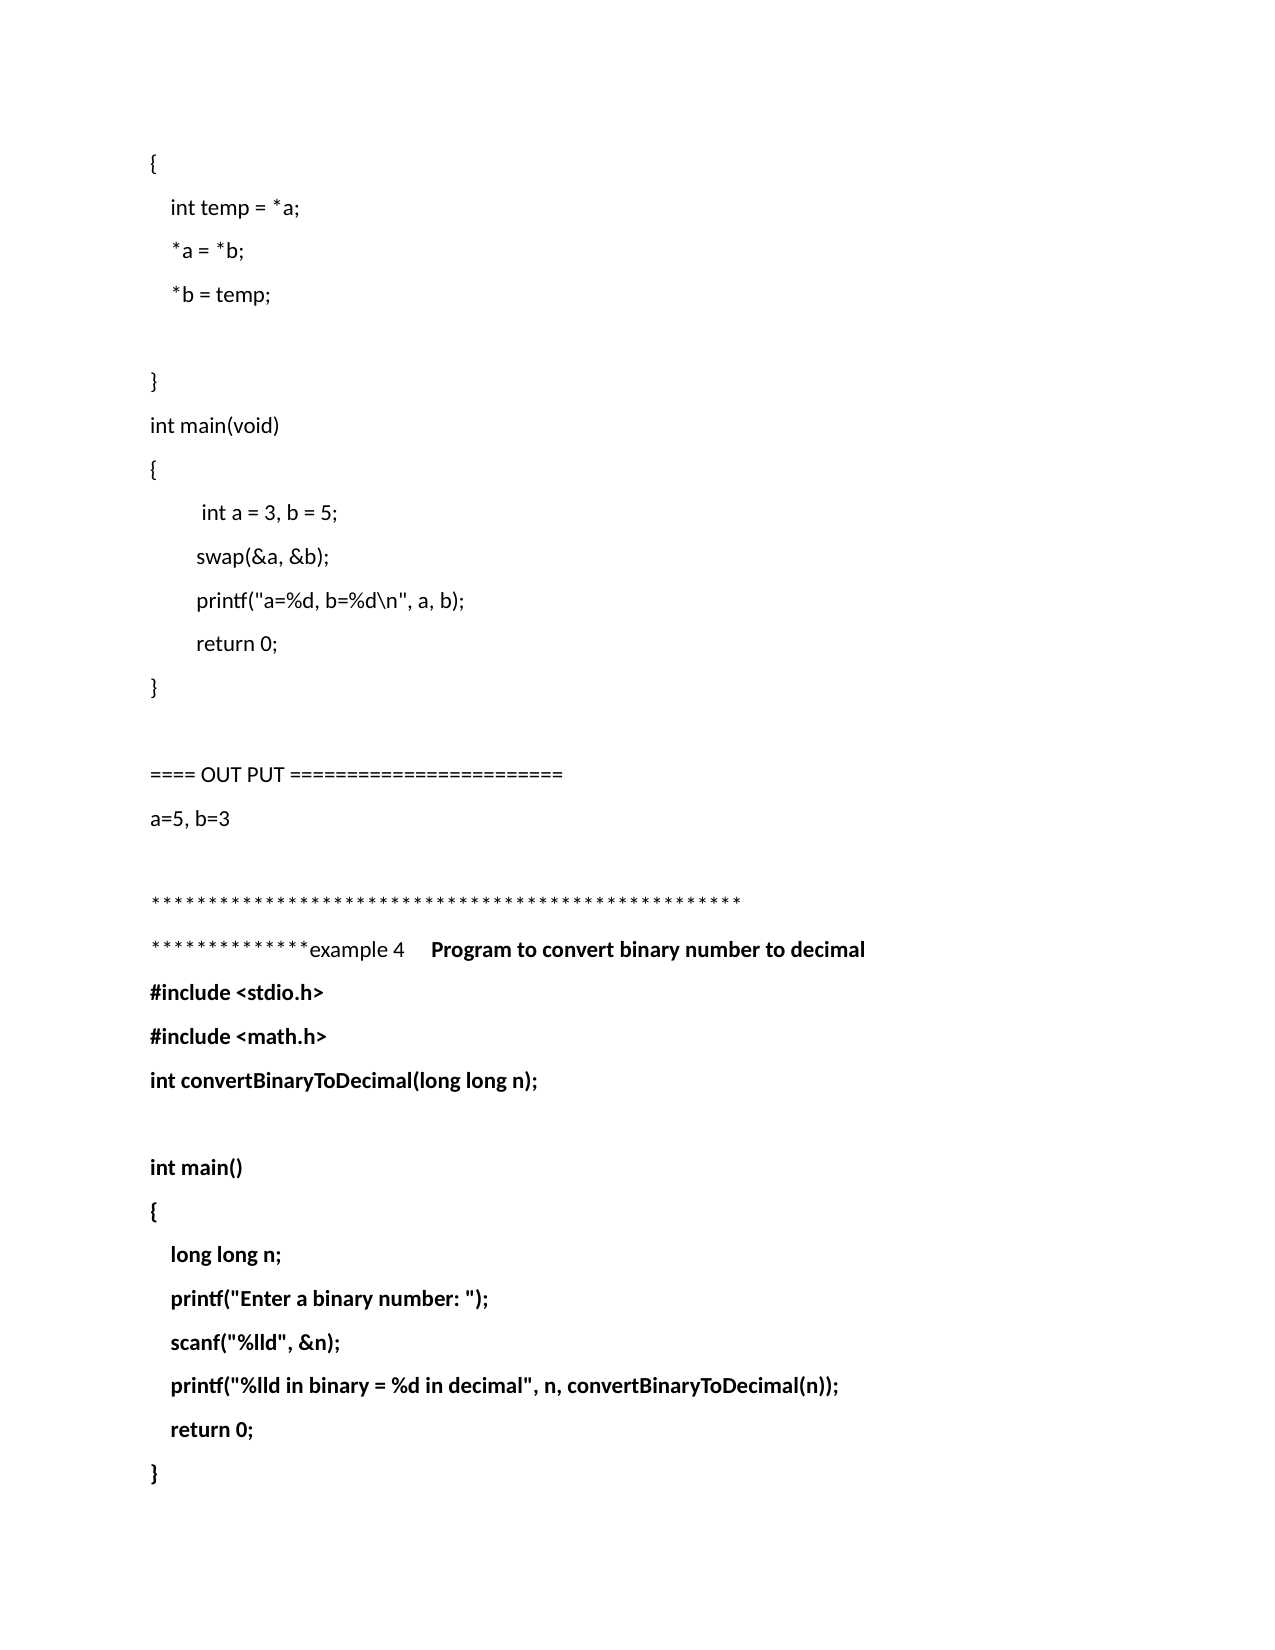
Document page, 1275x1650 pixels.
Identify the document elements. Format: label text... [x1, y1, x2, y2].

text long long n; [150, 1241, 1125, 1268]
text int a = 3, b = 5; [150, 499, 1125, 526]
text } [150, 1459, 1125, 1486]
text printf("a=%d, b=%d\n", a, b); [150, 586, 1125, 613]
text *b = temp; [150, 281, 1125, 308]
text } [150, 368, 1125, 395]
text a=5, b=3 [150, 805, 1125, 832]
text **************example 4 Program to convert binary number to decimal [150, 936, 1125, 963]
text int main() [150, 1154, 1125, 1181]
text int temp = *a; [150, 194, 1125, 221]
text printf("Enter a binary number: "); [150, 1285, 1125, 1312]
text int main(void) [150, 412, 1125, 439]
text *a = *b; [150, 237, 1125, 264]
text swap(&a, &b); [150, 543, 1125, 570]
text { [150, 456, 1125, 482]
text ==== OUT PUT ======================== [150, 761, 1125, 788]
text { [150, 150, 1125, 177]
text scanf("%lld", &n); [150, 1328, 1125, 1355]
text } [150, 674, 1125, 701]
text return 0; [150, 630, 1125, 657]
text #include <math.h> [150, 1023, 1125, 1050]
text printf("%lld in binary = %d in decimal", n, convertBinaryToDecimal(n)); [150, 1372, 1125, 1399]
text **************************************************** [150, 892, 1125, 919]
text #include <stdio.h> [150, 979, 1125, 1006]
text return 0; [150, 1416, 1125, 1443]
text int convertBinaryToDecimal(long long n); [150, 1067, 1125, 1093]
text { [150, 1197, 1125, 1224]
